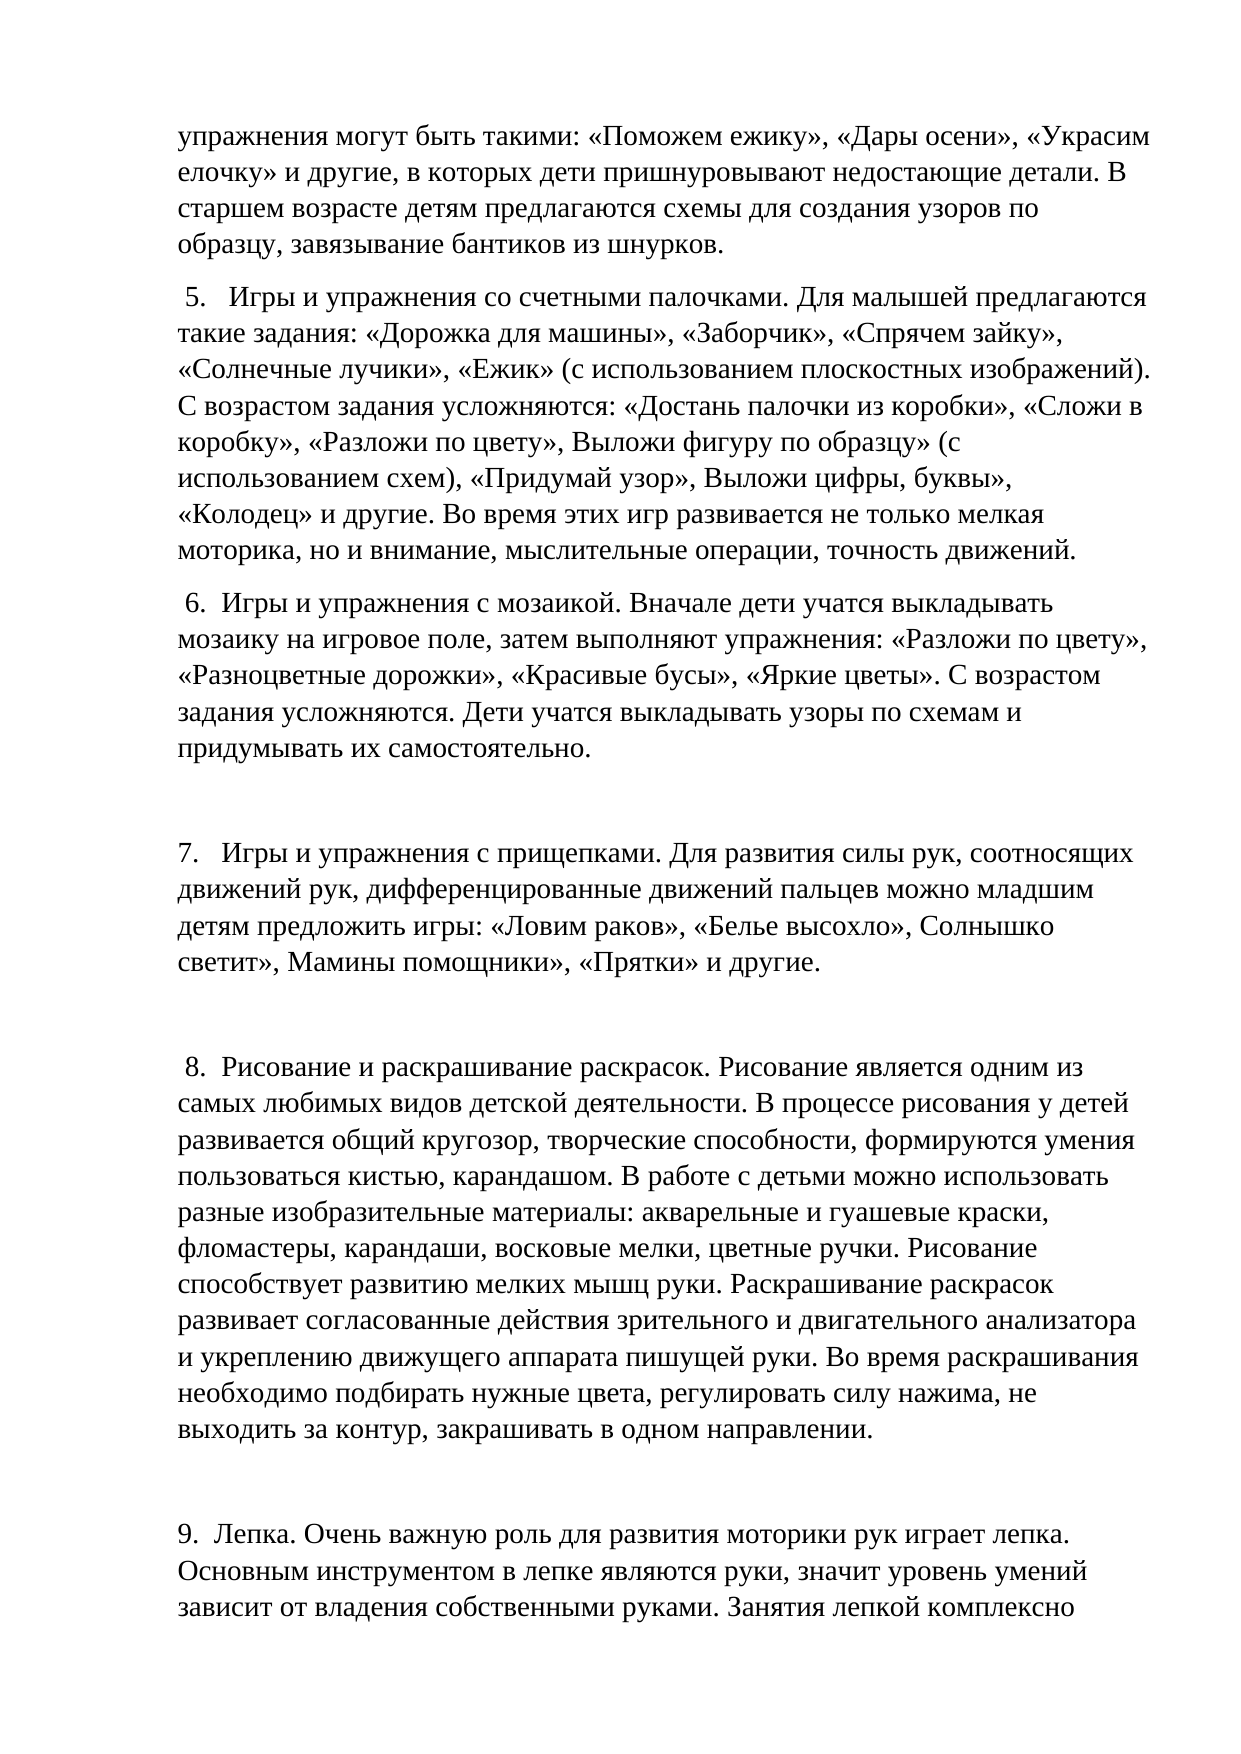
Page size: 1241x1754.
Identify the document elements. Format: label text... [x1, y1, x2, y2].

text 5. Игры и упражнения со счетными палочками. Для малышей предлагаются такие задания: «Дорожка для машины», «Заборчик», «Спрячем зайку», «Солнечные лучики», «Ежик» (с использованием плоскостных изображений). С возрастом задания усложняются: «Достань палочки из коробки», «Сложи в коробку», «Разложи по цвету», Выложи фигуру по образцу» (с использованием схем), «Придумай узор», Выложи цифры, буквы», «Колодец» и другие. Во время этих игр развивается не только мелкая моторика, но и внимание, мыслительные операции, точность движений. [177, 279, 1152, 566]
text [177, 1517, 1152, 1622]
text 7. Игры и упражнения с прищепками. Для развития силы рук, соотносящих движений рук, дифференцированные движений пальцев можно младшим детям предложить игры: «Ловим раков», «Белье высохло», Солнышко светит», Мамины помощники», «Прятки» и другие. [177, 835, 1152, 977]
text 6. Игры и упражнения с мозаикой. Вначале дети учатся выкладывать мозаику на игровое поле, затем выполняют упражнения: «Разложи по цвету», «Разноцветные дорожки», «Красивые бусы», «Яркие цветы». С возрастом задания усложняются. Дети учатся выкладывать узоры по схемам и придумывать их самостоятельно. [177, 585, 1152, 763]
text 8. Рисование и раскрашивание раскрасок. Рисование является одним из самых любимых видов детской деятельности. В процессе рисования у детей развивается общий кругозор, творческие способности, формируются умения пользоваться кистью, карандашом. В работе с детьми можно использовать разные изобразительные материалы: акварельные и гуашевые краски, фломастеры, карандаши, восковые мелки, цветные ручки. Рисование способствует развитию мелких мышц руки. Раскрашивание раскрасок развивает согласованные действия зрительного и двигательного анализатора и укреплению движущего аппарата пишущей руки. Во время раскрашивания необходимо подбирать нужные цвета, регулировать силу нажима, не выходить за контур, закрашивать в одном направлении. [177, 1049, 1152, 1444]
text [177, 118, 1152, 260]
